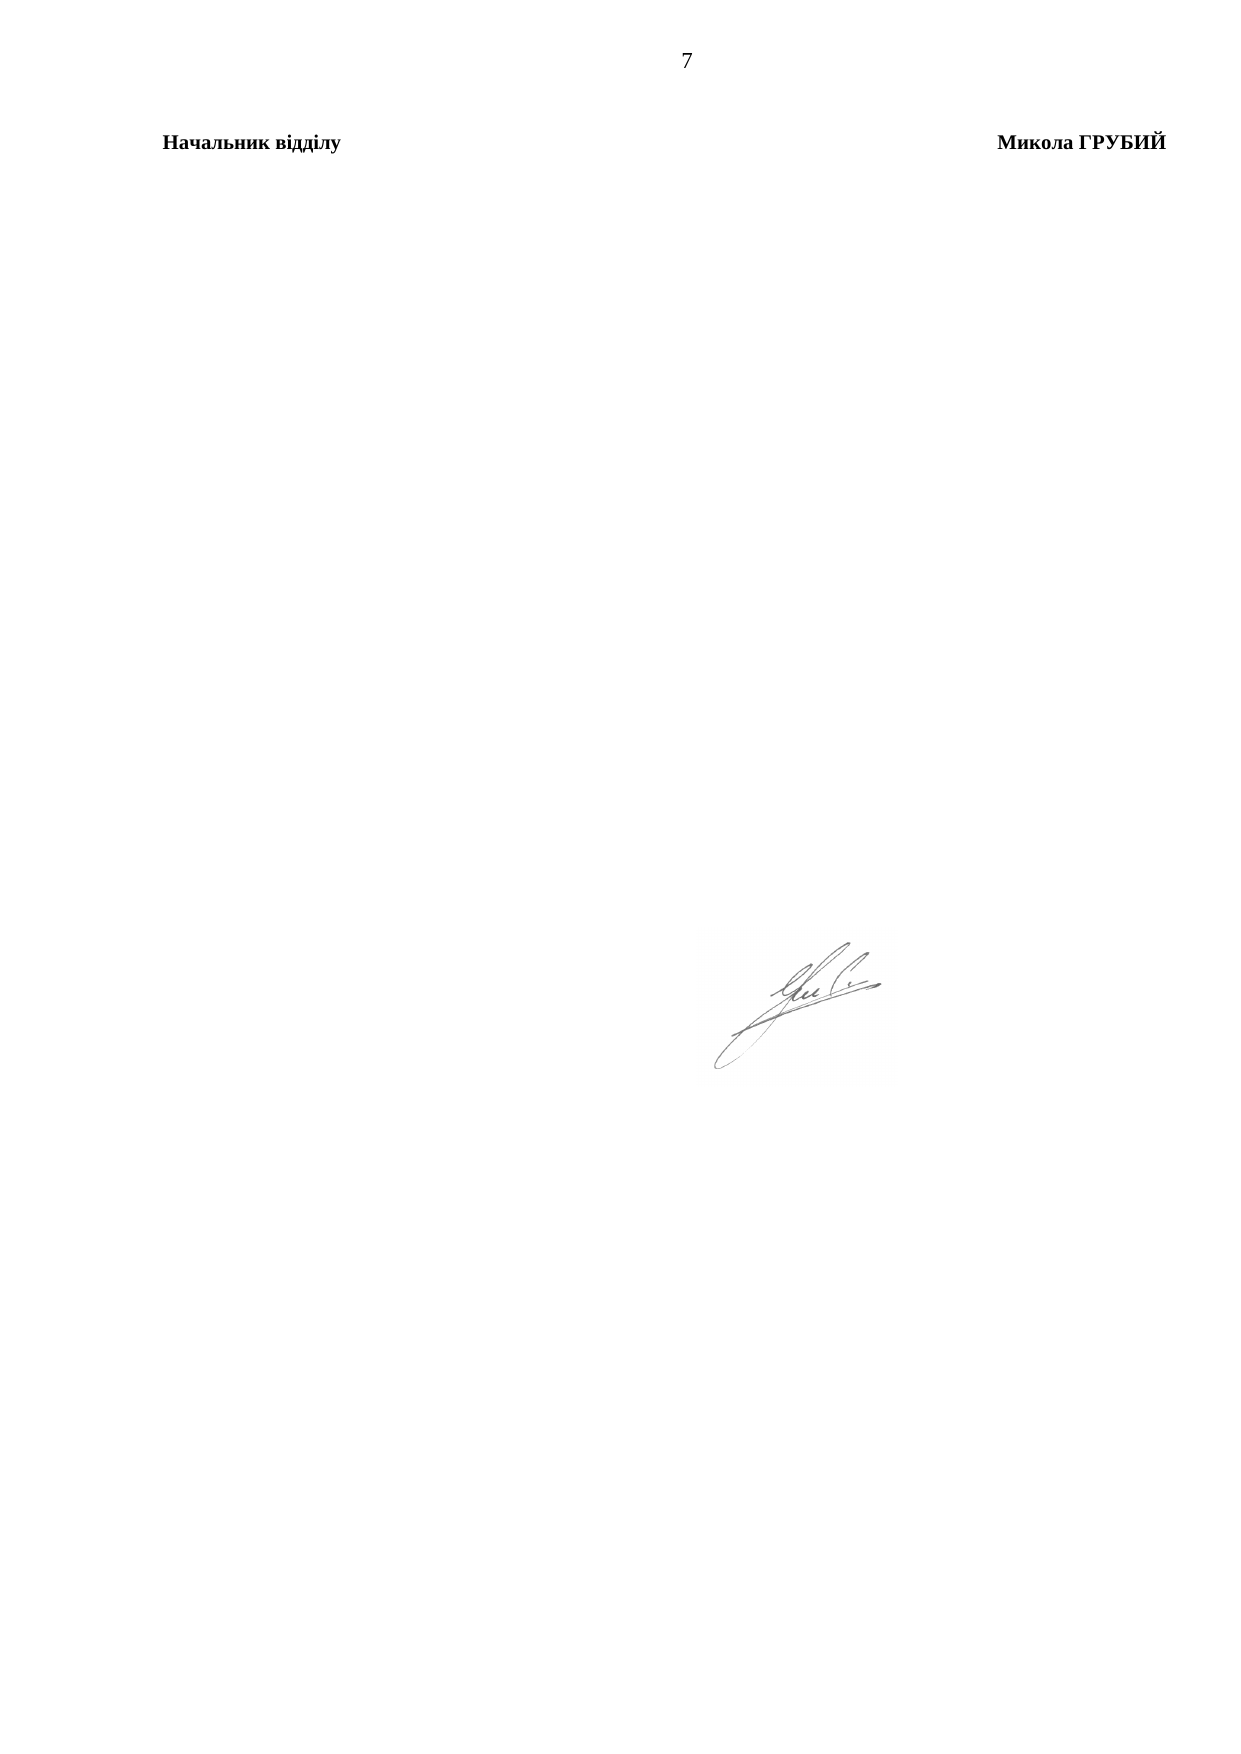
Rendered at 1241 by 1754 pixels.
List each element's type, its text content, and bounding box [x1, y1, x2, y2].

text Начальник відділу Микола ГРУБИЙ [162, 130, 1196, 154]
picture [696, 927, 898, 1087]
